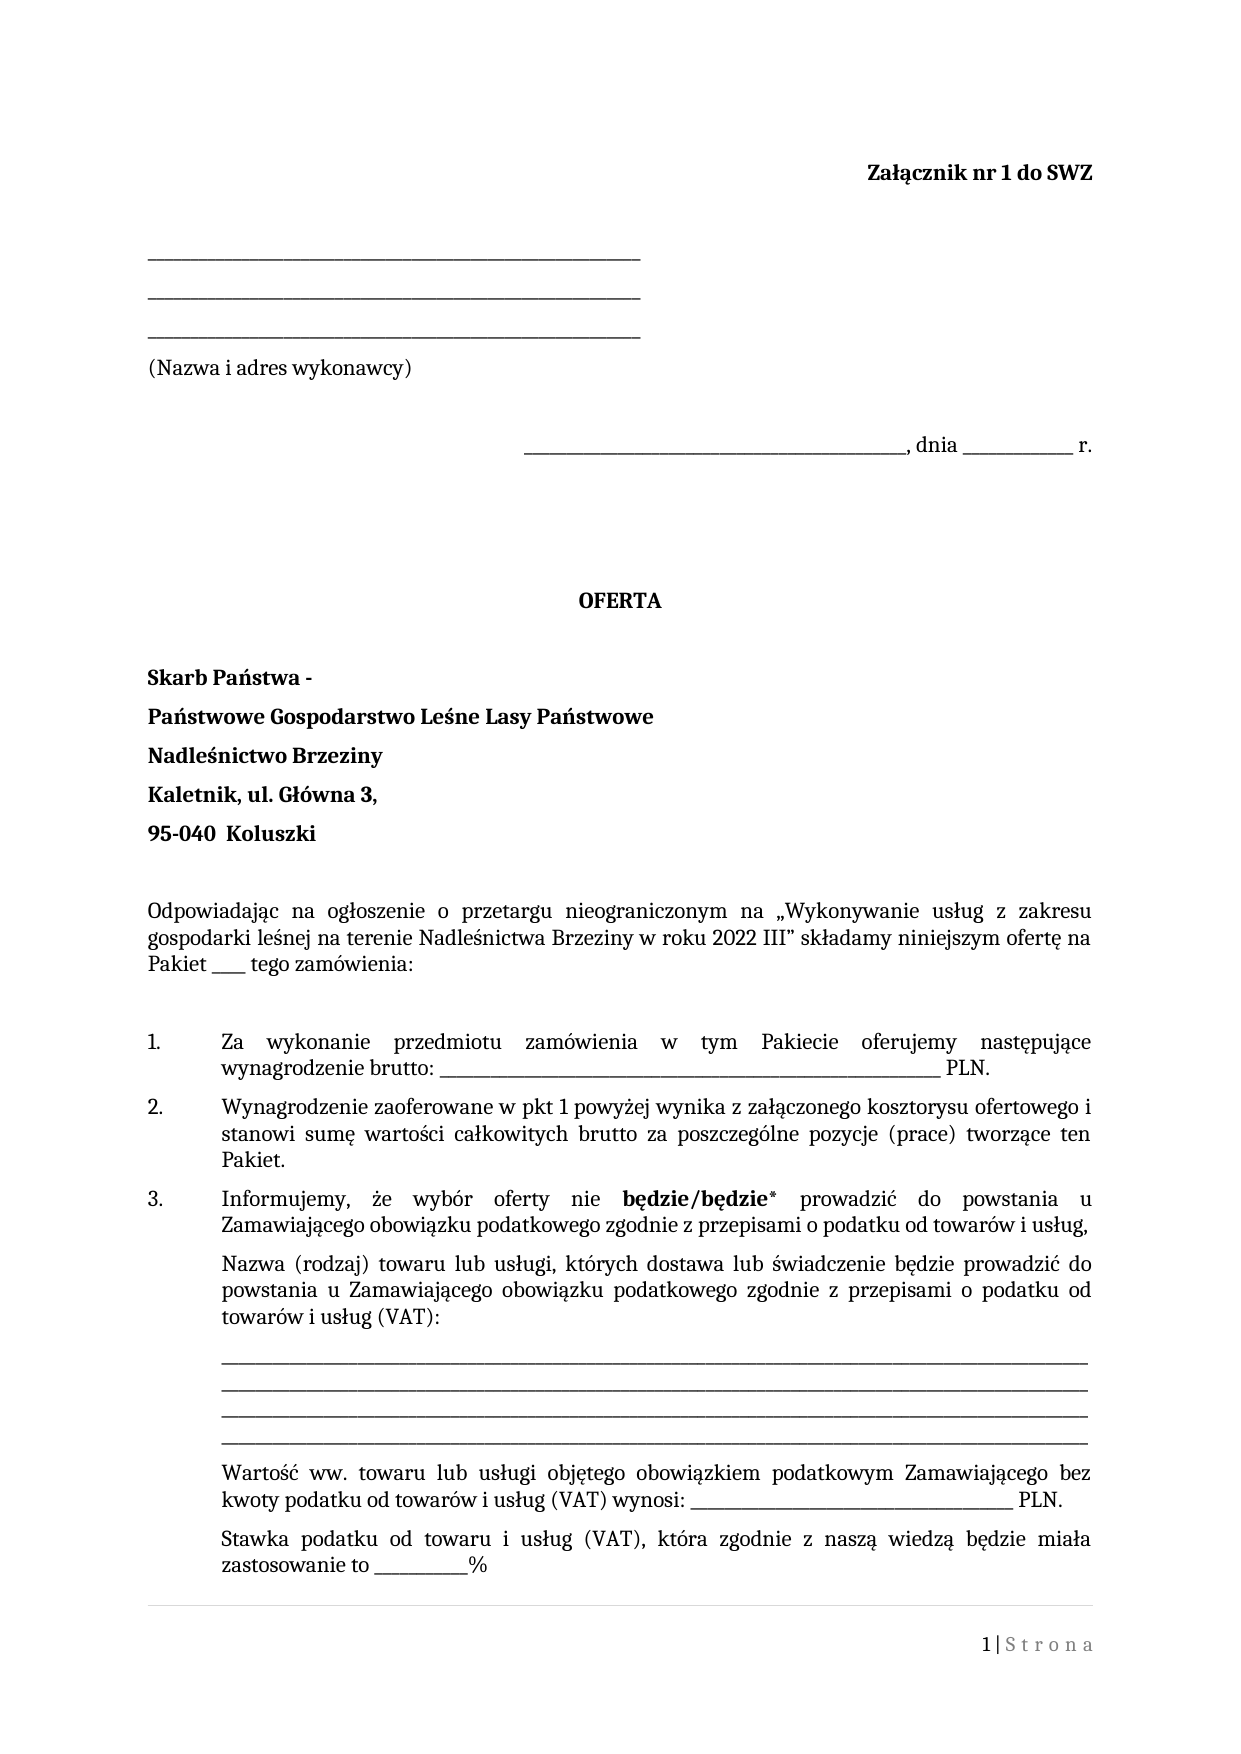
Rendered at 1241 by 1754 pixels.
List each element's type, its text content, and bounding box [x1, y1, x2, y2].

text (Nazwa i adres wykonawcy) [148, 354, 1093, 381]
text __________________________________________________________ [148, 238, 1093, 264]
text Wartość ww. towaru lub usługi objętego obowiązkiem podatkowym Zamawiającego bez kwoty podatku od towarów i usług (VAT) wynosi: ______________________________________ PLN. [221, 1460, 1093, 1513]
text __________________________________________________________ [148, 316, 1093, 342]
text Kaletnik, ul. Główna 3, [148, 782, 1093, 808]
text Skarb Państwa - [148, 665, 1093, 692]
text Odpowiadając na ogłoszenie o przetargu nieograniczonym na „Wykonywanie usług z zakresu gospodarki leśnej na terenie Nadleśnictwa Brzeziny w roku 2022 III” składamy niniejszym ofertę na Pakiet ____ tego zamówienia: [148, 898, 1093, 977]
text 3. Informujemy, że wybór oferty nie będzie/będzie* prowadzić do powstania u Zamawiającego obowiązku podatkowego zgodnie z przepisami o podatku od towarów i usług, [148, 1186, 1093, 1238]
text __________________________________________________________ [148, 277, 1093, 303]
text Państwowe Gospodarstwo Leśne Lasy Państwowe [148, 704, 1093, 730]
text 95-040 Koluszki [148, 821, 1093, 847]
text Nazwa (rodzaj) towaru lub usługi, których dostawa lub świadczenie będzie prowadzić do powstania u Zamawiającego obowiązku podatkowego zgodnie z przepisami o podatku od towarów i usług (VAT): [221, 1251, 1093, 1330]
text 1. Za wykonanie przedmiotu zamówienia w tym Pakiecie oferujemy następujące wynagrodzenie brutto: ___________________________________________________________ PLN. [148, 1029, 1093, 1081]
text Załącznik nr 1 do SWZ [148, 160, 1093, 186]
text ________________________________________________________________________________________________________________________________________________________________________________________________________________________________________________________________________________________________________________________________________________________________________________________________________________________ [221, 1342, 1093, 1448]
text _____________________________________________, dnia _____________ r. [148, 432, 1093, 458]
text OFERTA [148, 587, 1093, 614]
text 2. Wynagrodzenie zaoferowane w pkt 1 powyżej wynika z załączonego kosztorysu ofertowego i stanowi sumę wartości całkowitych brutto za poszczególne pozycje (prace) tworzące ten Pakiet. [148, 1094, 1093, 1173]
text Stawka podatku od towaru i usług (VAT), która zgodnie z naszą wiedzą będzie miała zastosowanie to ___________% [221, 1525, 1093, 1578]
text Nadleśnictwo Brzeziny [148, 743, 1093, 769]
